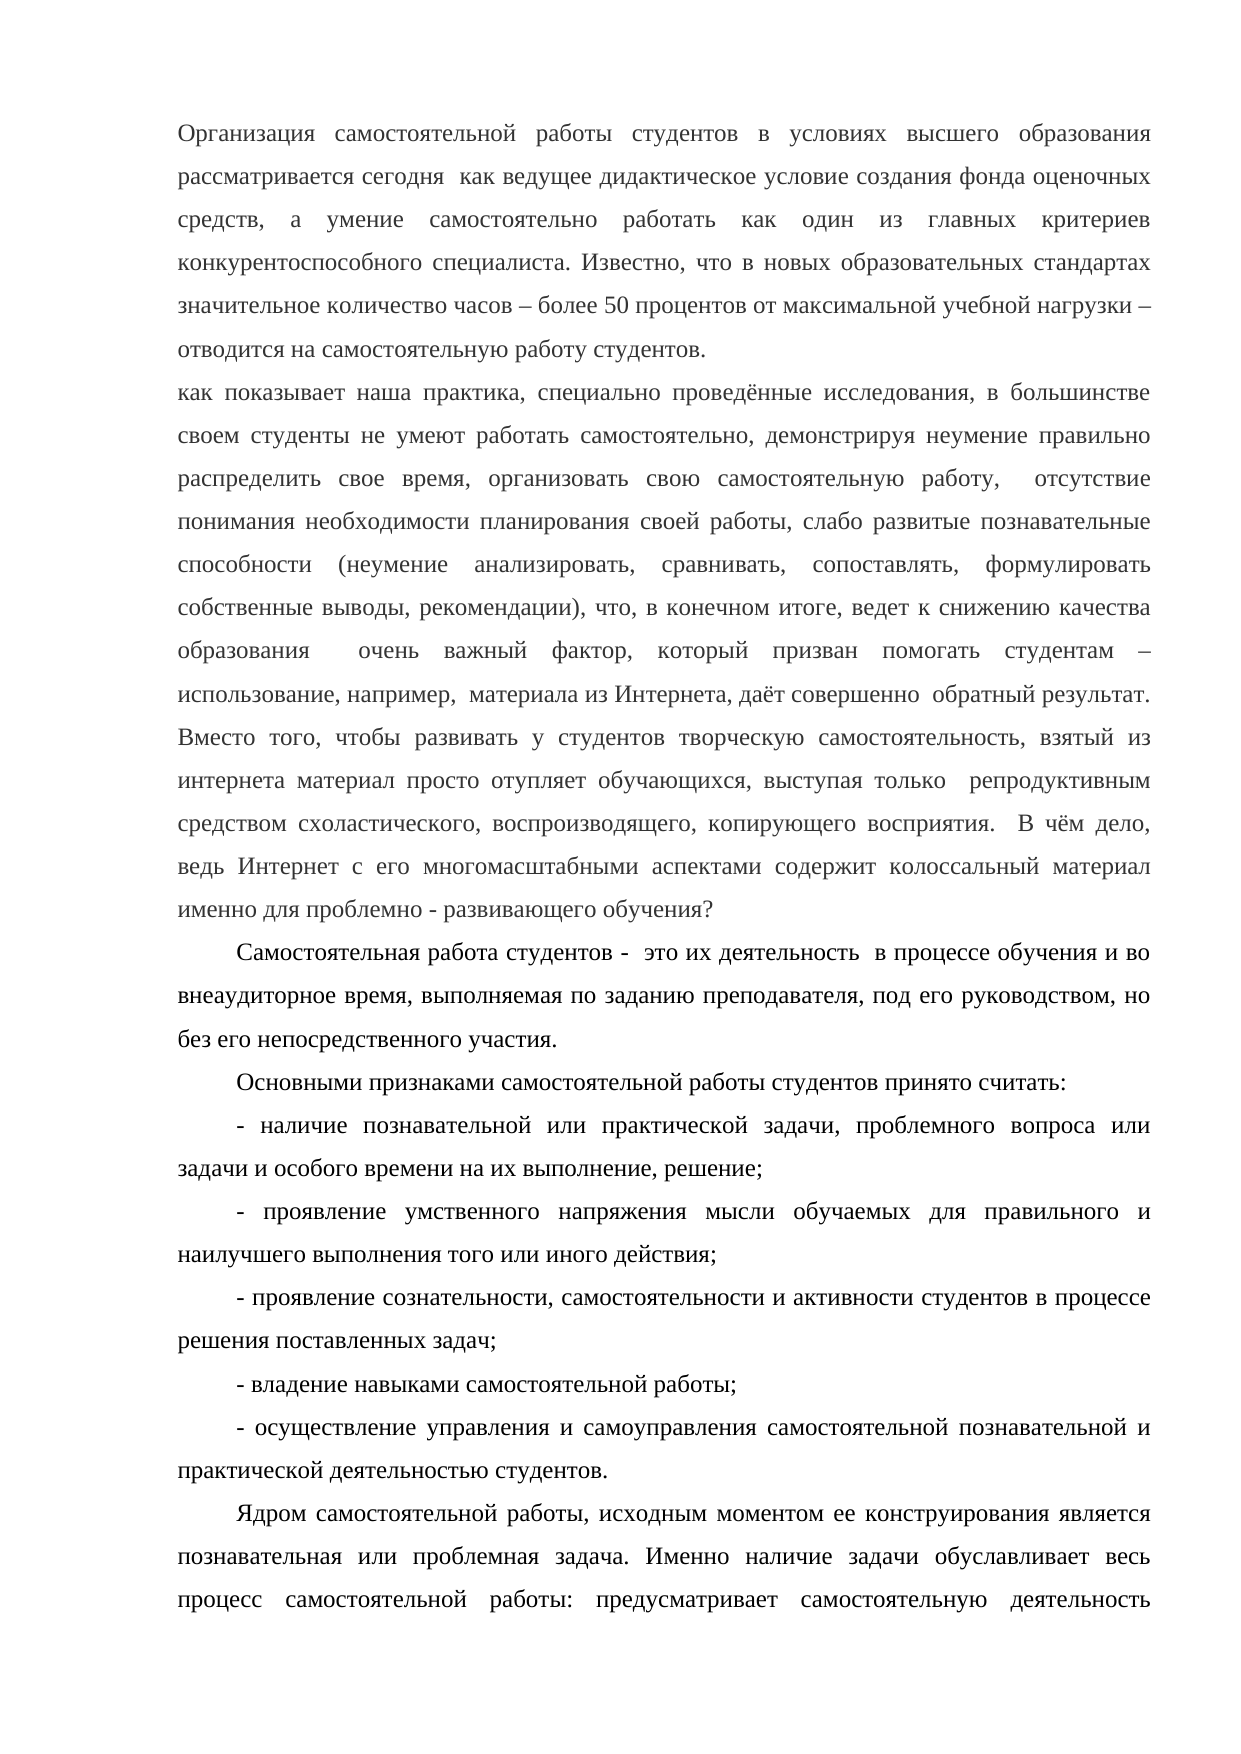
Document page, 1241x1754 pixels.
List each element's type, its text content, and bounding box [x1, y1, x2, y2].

text - осуществление управления и самоуправления самостоятельной познавательной и практической деятельностью студентов. [177, 1412, 1152, 1484]
text - проявление сознательности, самостоятельности и активности студентов в процессе решения поставленных задач; [177, 1282, 1152, 1354]
text - наличие познавательной или практической задачи, проблемного вопроса или задачи и особого времени на их выполнение, решение; [177, 1110, 1152, 1182]
text - владение навыками самостоятельной работы; [177, 1369, 1152, 1397]
text Организация самостоятельной работы студентов в условиях высшего образования рассматривается сегодня как ведущее дидактическое условие создания фонда оценочных средств, а умение самостоятельно работать как один из главных критериев конкурентоспособного специалиста. Известно, что в новых образовательных стандартах значительное количество часов – более 50 процентов от максимальной учебной нагрузки – отводится на самостоятельную работу студентов. [177, 118, 1152, 362]
text Основными признаками самостоятельной работы студентов принято считать: [177, 1067, 1152, 1096]
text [177, 1498, 1152, 1613]
text - проявление умственного напряжения мысли обучаемых для правильного и наилучшего выполнения того или иного действия; [177, 1196, 1152, 1268]
text Самостоятельная работа студентов - это их деятельность в процессе обучения и во внеаудиторное время, выполняемая по заданию преподавателя, под его руководством, но без его непосредственного участия. [177, 937, 1152, 1052]
text как показывает наша практика, специально проведённые исследования, в большинстве своем студенты не умеют работать самостоятельно, демонстрируя неумение правильно распределить свое время, организовать свою самостоятельную работу, отсутствие понимания необходимости планирования своей работы, слабо развитые познавательные способности (неумение анализировать, сравнивать, сопоставлять, формулировать собственные выводы, рекомендации), что, в конечном итоге, ведет к снижению качества образования очень важный фактор, который призван помогать студентам – использование, например, материала из Интернета, даёт совершенно обратный результат. Вместо того, чтобы развивать у студентов творческую самостоятельность, взятый из интернета материал просто отупляет обучающихся, выступая только репродуктивным средством схоластического, воспроизводящего, копирующего восприятия. В чём дело, ведь Интернет с его многомасштабными аспектами содержит колоссальный материал именно для проблемно - развивающего обучения? [177, 377, 1152, 923]
